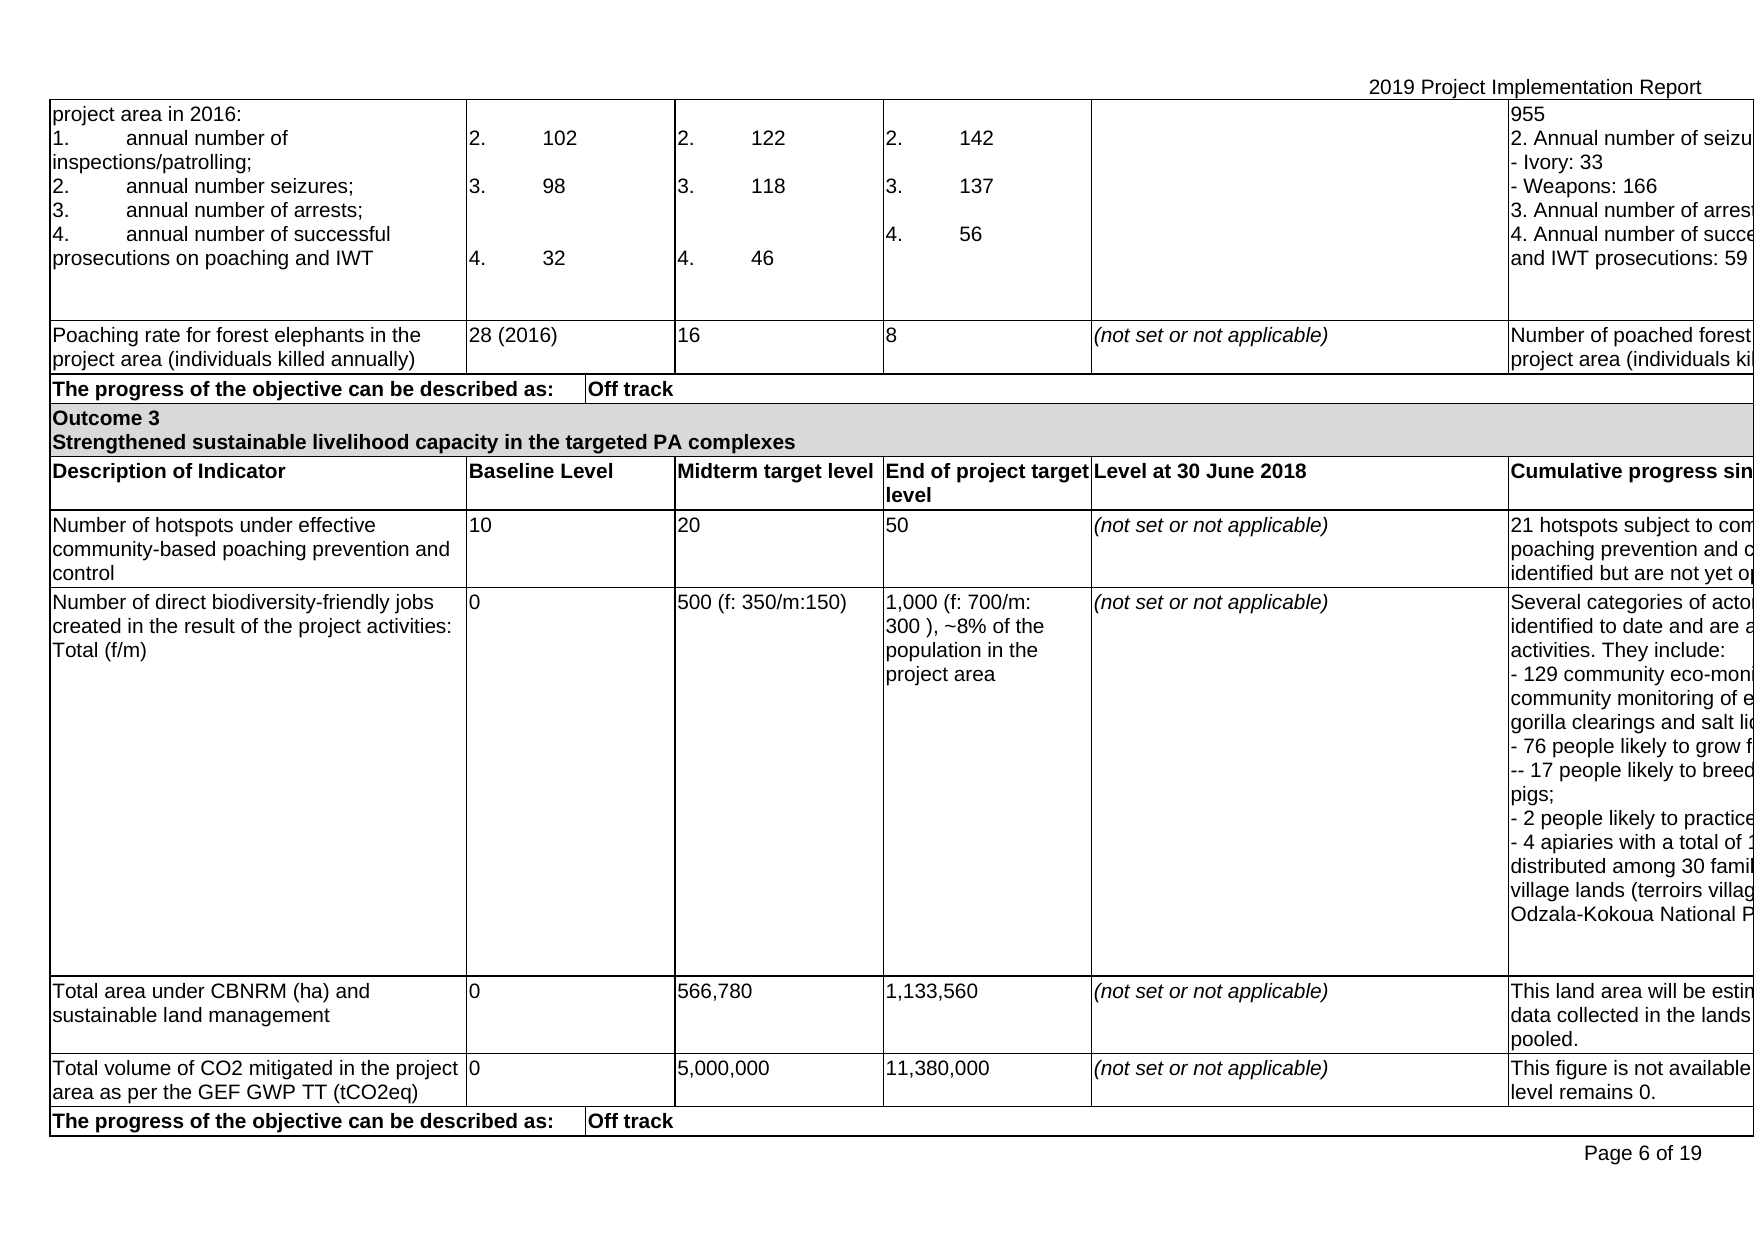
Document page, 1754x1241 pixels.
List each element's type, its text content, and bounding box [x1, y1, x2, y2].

table_cell 21 hotspots subject to community-based poaching prevention and control were identified but are not yet operational. [1509, 511, 1753, 587]
table_cell Cumulative progress since project start [1509, 457, 1753, 509]
table_cell (not set or not applicable) [1092, 588, 1508, 975]
table_cell This figure is not available; the reference level remains 0. [1509, 1054, 1753, 1106]
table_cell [1509, 100, 1753, 320]
table_cell Off track [586, 375, 1753, 403]
table_cell 0 [467, 977, 674, 1053]
table_cell (not set or not applicable) [1092, 1054, 1508, 1106]
table_cell Description of Indicator [51, 457, 466, 509]
table_cell 566,780 [676, 977, 883, 1053]
table_cell 1,000 (f: 700/m: 300 ), ~8% of the population in the project area [884, 588, 1091, 975]
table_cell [676, 100, 883, 320]
table_cell (not set or not applicable) [1092, 511, 1508, 587]
table_cell 0 [467, 588, 674, 975]
table_cell Total area under CBNRM (ha) and sustainable land management [51, 977, 466, 1053]
table_cell Number of hotspots under effective community-based poaching prevention and control [51, 511, 466, 587]
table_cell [51, 100, 466, 320]
table_cell 20 [676, 511, 883, 587]
table_cell 10 [467, 511, 674, 587]
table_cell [884, 100, 1091, 320]
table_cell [1092, 100, 1508, 320]
table_cell 0 [467, 1054, 674, 1106]
table_cell 16 [676, 321, 883, 373]
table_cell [467, 100, 674, 320]
table_cell Outcome 3 Strengthened sustainable livelihood capacity in the targeted PA complexes [51, 404, 1753, 456]
table_cell Number of direct biodiversity-friendly jobs created in the result of the project activities: Total (f/m) [51, 588, 466, 975]
table_cell (not set or not applicable) [1092, 977, 1508, 1053]
table_cell The progress of the objective can be described as: [51, 375, 585, 403]
table_cell 50 [884, 511, 1091, 587]
table_cell Poaching rate for forest elephants in the project area (individuals killed annually) [51, 321, 466, 373]
table_cell (not set or not applicable) [1092, 321, 1508, 373]
table_cell 5,000,000 [676, 1054, 883, 1106]
table_cell Midterm target level [676, 457, 883, 509]
table_cell 11,380,000 [884, 1054, 1091, 1106]
table_cell 28 (2016) [467, 321, 674, 373]
table_cell 500 (f: 350/m:150) [676, 588, 883, 975]
table_cell Baseline Level [467, 457, 674, 509]
table_cell Several categories of actors have been identified to date and are awaiting start-up of activities. They include: - 129 community eco-monitors for ongoing community monitoring of elephant and/or gorilla clearings and salt licks; - 76 people likely to grow food crops; -- 17 people likely to breed sheep, goats and pigs; - 2 people likely to practice inland fishing; - 4 apiaries with a total of 150 hives to be distributed among 30 family groups, in four village lands (terroirs villageois) around Odzala-Kokoua National Park. [1509, 588, 1753, 975]
table_cell Off track [586, 1107, 1753, 1135]
table_cell Level at 30 June 2018 [1092, 457, 1508, 509]
table_cell The progress of the objective can be described as: [51, 1107, 585, 1135]
table_cell 1,133,560 [884, 977, 1091, 1053]
table_cell This land area will be estimated when all data collected in the lands selected are pooled. [1509, 977, 1753, 1053]
table_cell Number of poached forest elephants in the project area (individuals killed annually): 22 [1509, 321, 1753, 373]
table_cell Total volume of CO2 mitigated in the project area as per the GEF GWP TT (tCO2eq) [51, 1054, 466, 1106]
table_cell End of project target level [884, 457, 1091, 509]
table_cell 8 [884, 321, 1091, 373]
